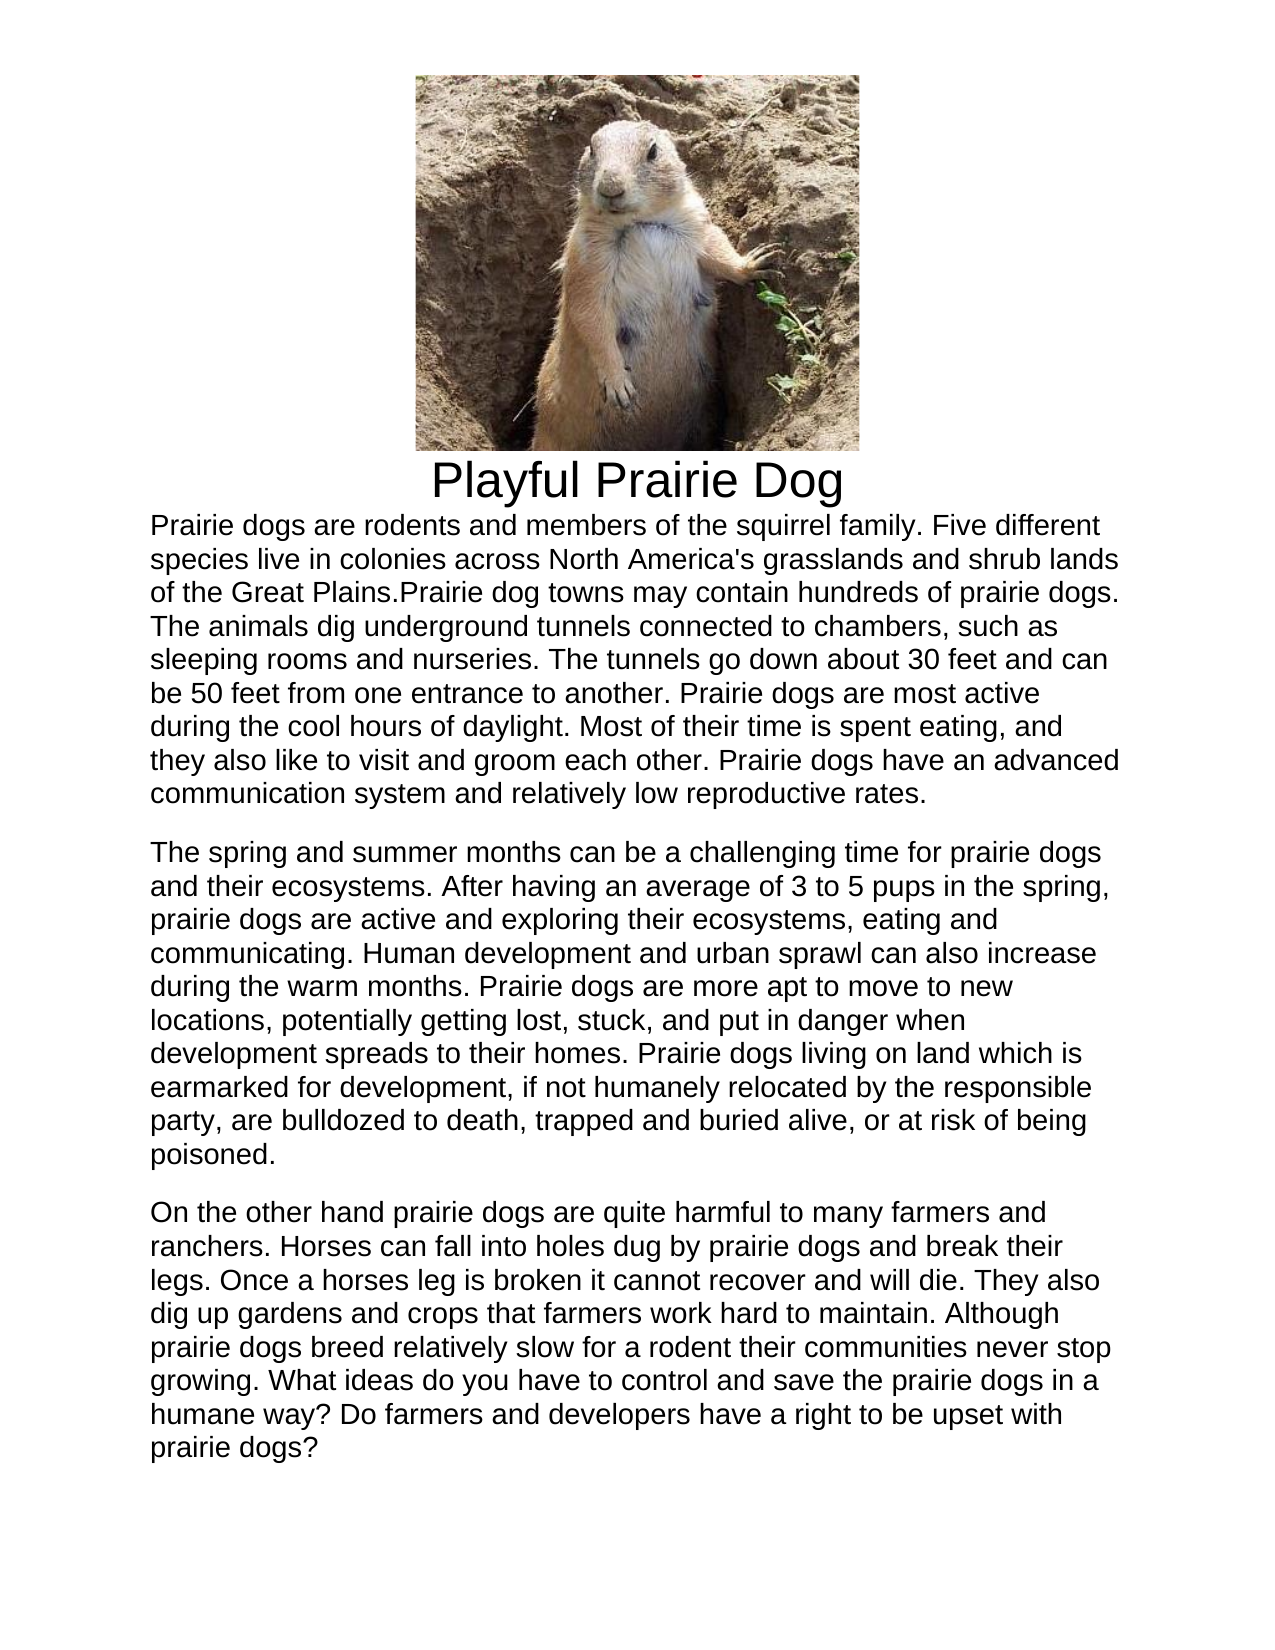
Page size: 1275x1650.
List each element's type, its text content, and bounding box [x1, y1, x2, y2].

text Prairie dogs are rodents and members of the squirrel family. Five different species live in colonies across North America's grasslands and shrub lands of the Great Plains.Prairie dog towns may contain hundreds of prairie dogs. The animals dig underground tunnels connected to chambers, such as sleeping rooms and nurseries. The tunnels go down about 30 feet and can be 50 feet from one entrance to another. Prairie dogs are most active during the cool hours of daylight. Most of their time is spent eating, and they also like to visit and groom each other. Prairie dogs have an advanced communication system and relatively low reproductive rates. [150, 508, 1125, 810]
text The spring and summer months can be a challenging time for prairie dogs and their ecosystems. After having an average of 3 to 5 pups in the spring, prairie dogs are active and exploring their ecosystems, eating and communicating. Human development and urban sprawl can also increase during the warm months. Prairie dogs are more apt to move to new locations, potentially getting lost, stuck, and put in danger when development spreads to their homes. Prairie dogs living on land which is earmarked for development, if not humanely relocated by the responsible party, are bulldozed to death, trapped and buried alive, or at risk of being poisoned. [150, 835, 1125, 1170]
text On the other hand prairie dogs are quite harmful to many farmers and ranchers. Horses can fall into holes dug by prairie dogs and break their legs. Once a horses leg is broken it cannot recover and will die. They also dig up gardens and crops that farmers work hard to maintain. Although prairie dogs breed relatively slow for a rodent their communities never stop growing. What ideas do you have to control and save the prairie dogs in a humane way? Do farmers and developers have a right to be upset with prairie dogs? [150, 1195, 1125, 1464]
picture [415, 75, 860, 451]
